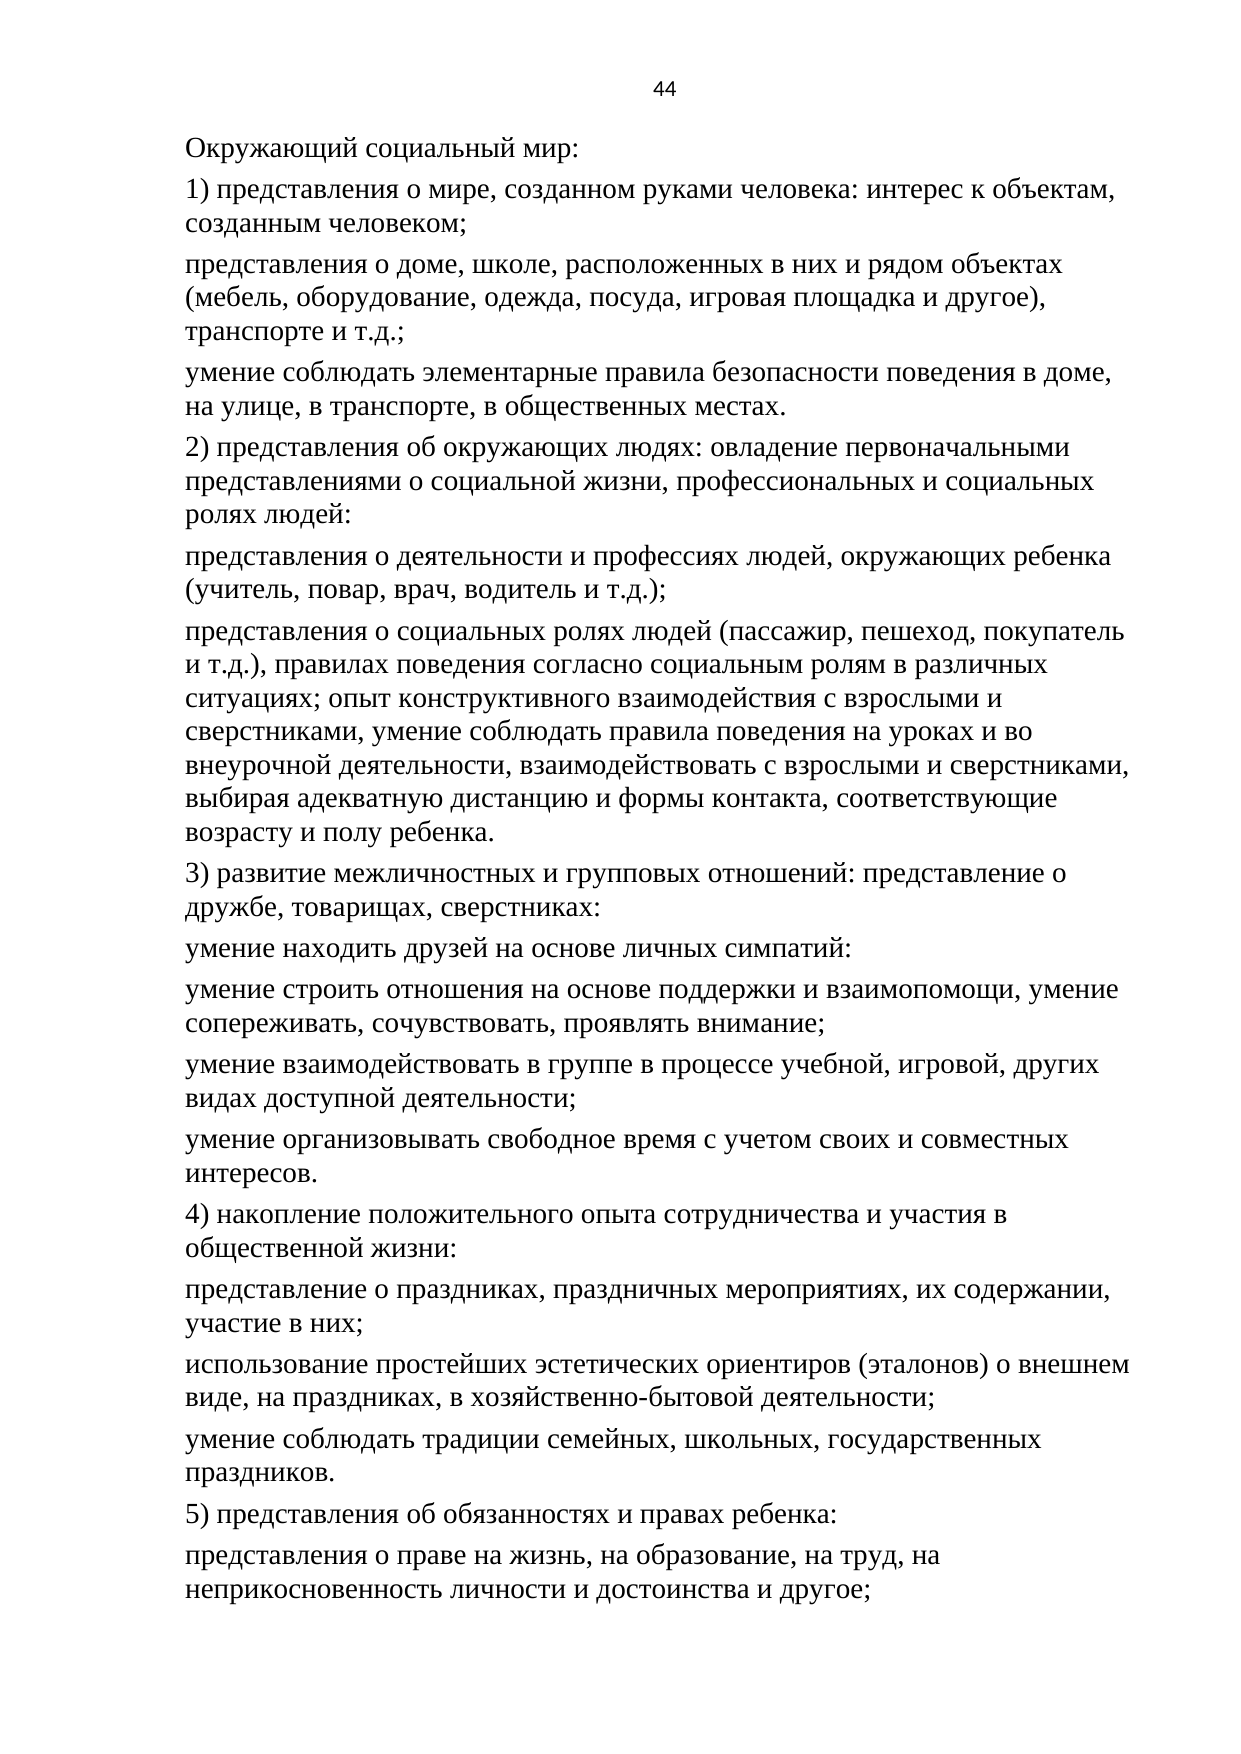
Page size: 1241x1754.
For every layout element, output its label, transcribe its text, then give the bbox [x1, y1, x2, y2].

text представления о праве на жизнь, на образование, на труд, на неприкосновенность личности и достоинства и другое; [185, 1537, 1144, 1604]
text умение организовывать свободное время с учетом своих и совместных интересов. [185, 1121, 1144, 1188]
text использование простейших эстетических ориентиров (эталонов) о внешнем виде, на праздниках, в хозяйственно-бытовой деятельности; [185, 1346, 1144, 1413]
text представления о деятельности и профессиях людей, окружающих ребенка (учитель, повар, врач, водитель и т.д.); [185, 538, 1144, 605]
text умение строить отношения на основе поддержки и взаимопомощи, умение сопереживать, сочувствовать, проявлять внимание; [185, 972, 1144, 1039]
text представления о доме, школе, расположенных в них и рядом объектах (мебель, оборудование, одежда, посуда, игровая площадка и другое), транспорте и т.д.; [185, 246, 1144, 347]
text представление о праздниках, праздничных мероприятиях, их содержании, участие в них; [185, 1271, 1144, 1338]
text 3) развитие межличностных и групповых отношений: представление о дружбе, товарищах, сверстниках: [185, 855, 1144, 922]
text умение соблюдать традиции семейных, школьных, государственных праздников. [185, 1421, 1144, 1488]
text умение соблюдать элементарные правила безопасности поведения в доме, на улице, в транспорте, в общественных местах. [185, 354, 1144, 422]
text 5) представления об обязанностях и правах ребенка: [185, 1496, 1144, 1529]
text 4) накопление положительного опыта сотрудничества и участия в общественной жизни: [185, 1196, 1144, 1263]
text 1) представления о мире, созданном руками человека: интерес к объектам, созданным человеком; [185, 171, 1144, 238]
text умение взаимодействовать в группе в процессе учебной, игровой, других видах доступной деятельности; [185, 1046, 1144, 1113]
text умение находить друзей на основе личных симпатий: [185, 930, 1144, 964]
text Окружающий социальный мир: [185, 130, 1144, 163]
text 2) представления об окружающих людях: овладение первоначальными представлениями о социальной жизни, профессиональных и социальных ролях людей: [185, 429, 1144, 530]
text представления о социальных ролях людей (пассажир, пешеход, покупатель и т.д.), правилах поведения согласно социальным ролям в различных ситуациях; опыт конструктивного взаимодействия с взрослыми и сверстниками, умение соблюдать правила поведения на уроках и во внеурочной деятельности, взаимодействовать с взрослыми и сверстниками, выбирая адекватную дистанцию и формы контакта, соответствующие возрасту и полу ребенка. [185, 613, 1144, 847]
